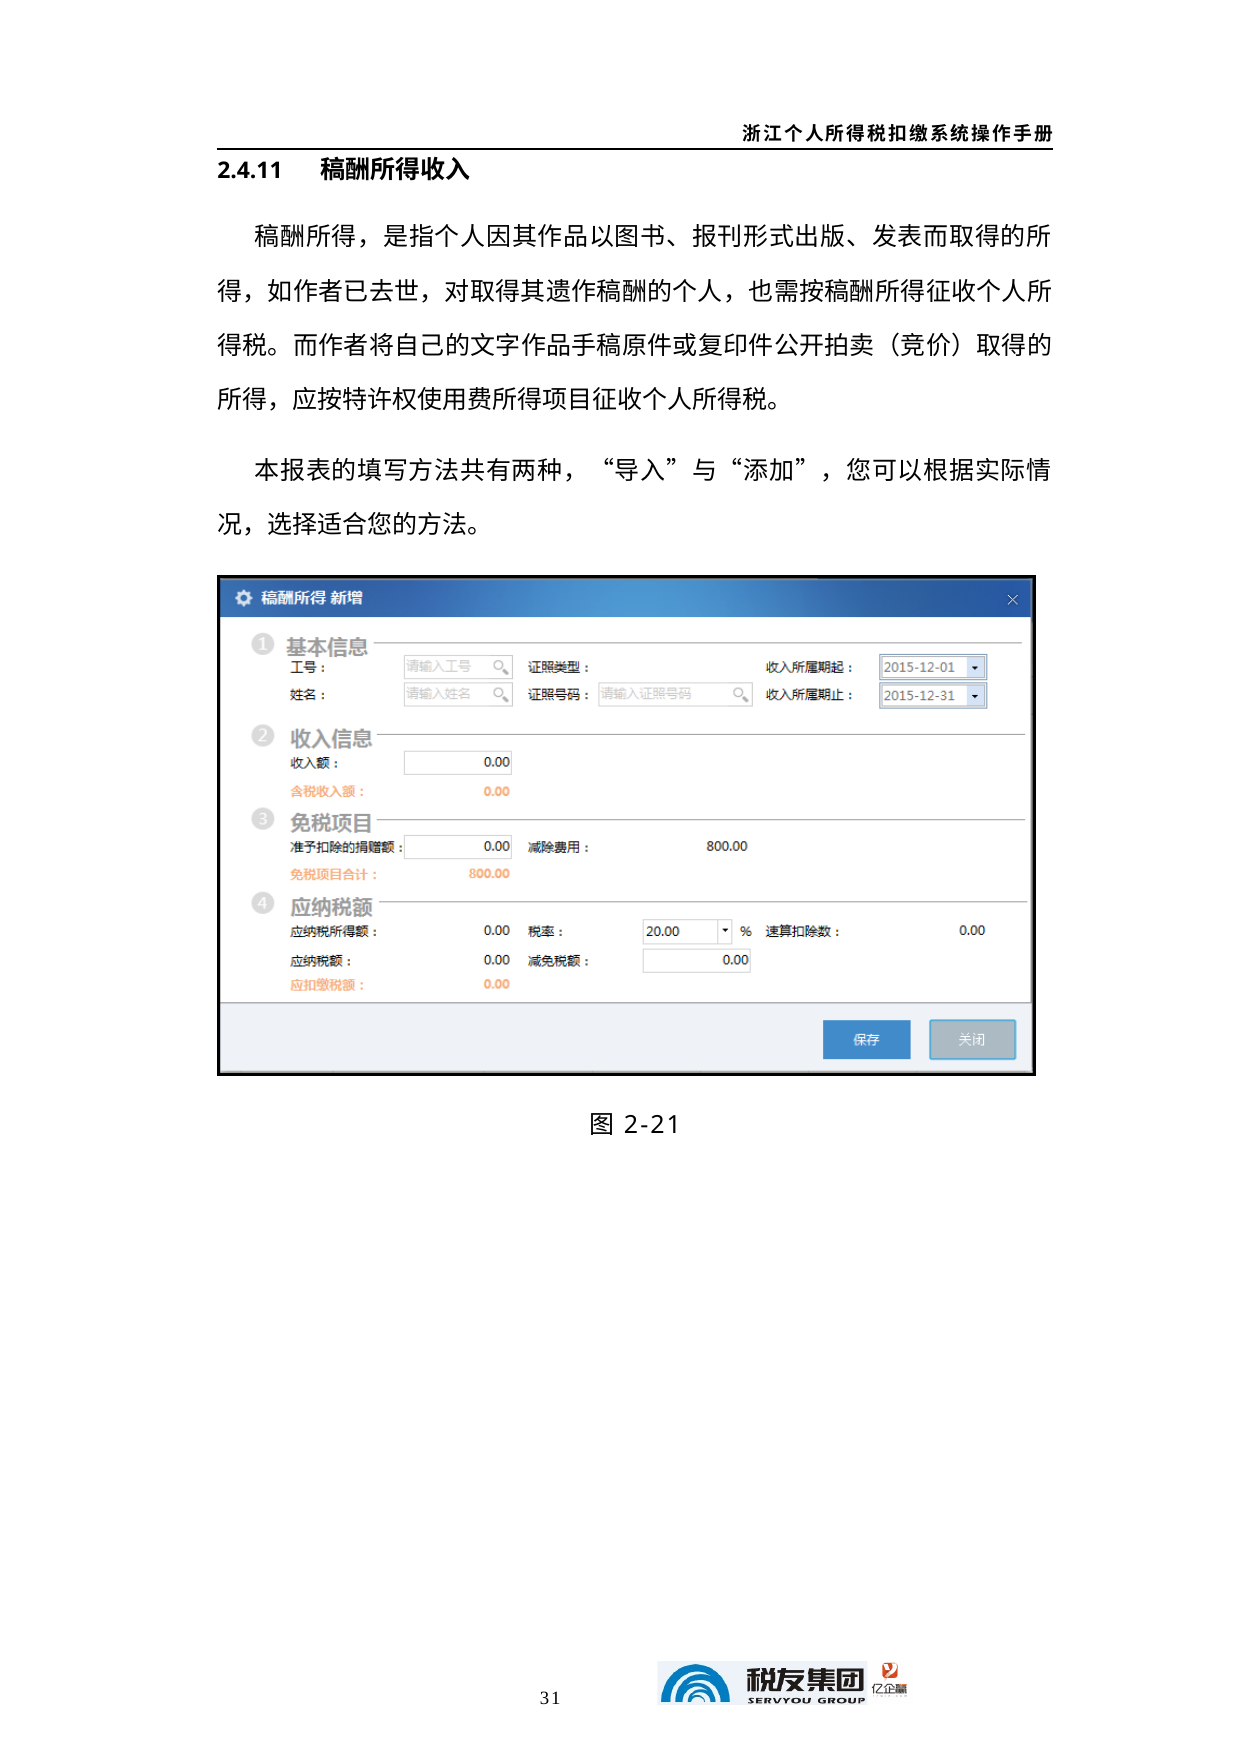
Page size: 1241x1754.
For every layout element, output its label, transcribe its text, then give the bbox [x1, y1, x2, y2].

subtitle 稿酬所得收入 [217, 150, 1053, 186]
text 本报表的填写方法共有两种，“导入”与“添加”，您可以根据实际情况，选择适合您的方法。 [217, 451, 1053, 541]
picture [657, 1661, 914, 1705]
text 稿酬所得，是指个人因其作品以图书、报刊形式出版、发表而取得的所得，如作者已去世，对取得其遗作稿酬的个人，也需按稿酬所得征收个人所得税。而作者将自己的文字作品手稿原件或复印件公开拍卖（竞价）取得的所得，应按特许权使用费所得项目征收个人所得税。 [217, 217, 1053, 416]
picture [217, 575, 1036, 1076]
